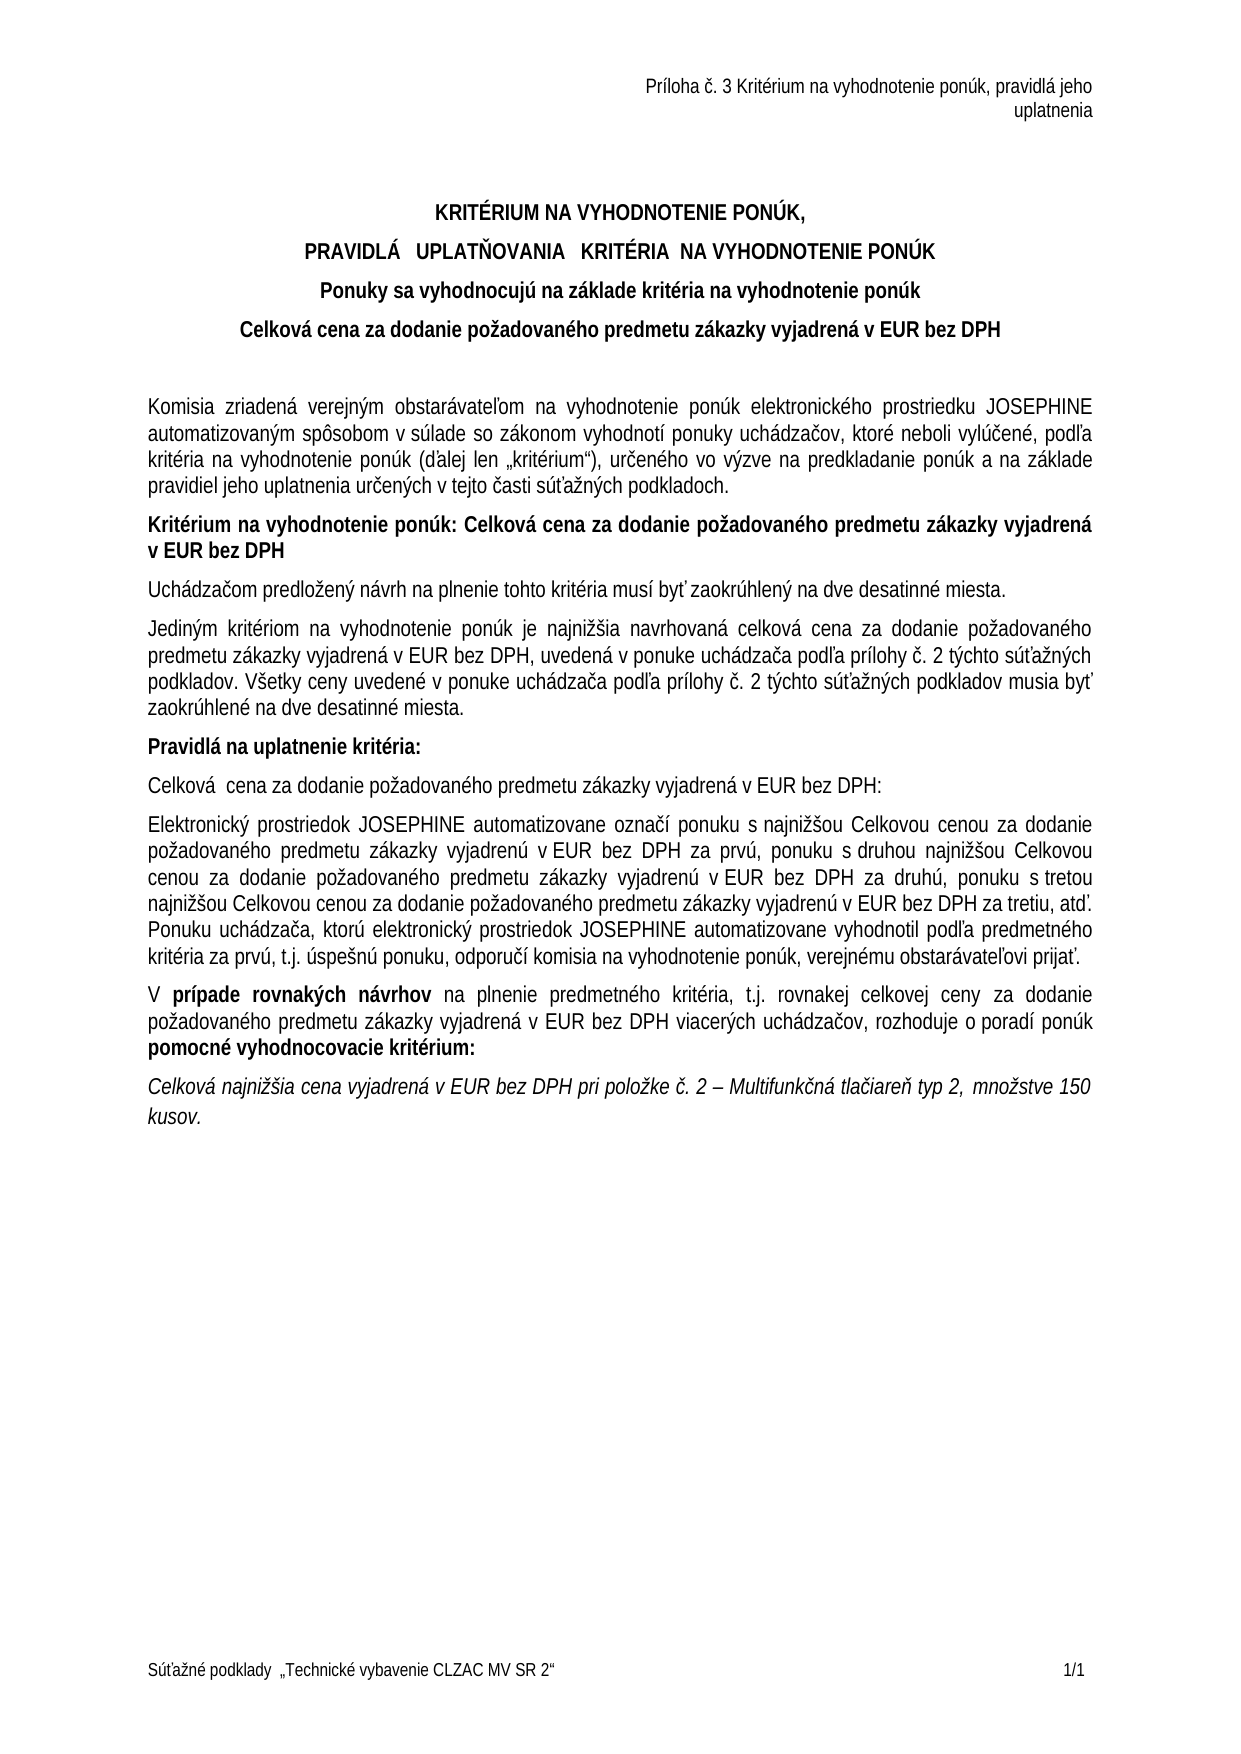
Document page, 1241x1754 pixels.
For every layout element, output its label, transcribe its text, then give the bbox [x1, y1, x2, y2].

text Celková cena za dodanie požadovaného predmetu zákazky vyjadrená v EUR bez DPH: [148, 772, 1093, 798]
text Pravidlá na uplatnenie kritéria: [148, 733, 1093, 759]
list Uchádzačom predložený návrh na plnenie tohto kritéria musí byť zaokrúhlený na dve desatinné miesta. [148, 576, 1093, 603]
text Jediným kritériom na vyhodnotenie ponúk je najnižšia navrhovaná celková cena za dodanie požadovaného predmetu zákazky vyjadrená v EUR bez DPH, uvedená v ponuke uchádzača podľa prílohy č. 2 týchto súťažných podkladov. Všetky ceny uvedené v ponuke uchádzača podľa prílohy č. 2 týchto súťažných podkladov musia byť zaokrúhlené na dve desatinné miesta. [148, 615, 1093, 721]
text Celková cena za dodanie požadovaného predmetu zákazky vyjadrená v EUR bez DPH [148, 316, 1093, 342]
text Celková najnižšia cena vyjadrená v EUR bez DPH pri položke č. 2 – Multifunkčná tlačiareň typ 2, množstve 150 kusov. [148, 1073, 1093, 1129]
text Elektronický prostriedok JOSEPHINE automatizovane označí ponuku s najnižšou Celkovou cenou za dodanie požadovaného predmetu zákazky vyjadrenú v EUR bez DPH za prvú, ponuku s druhou najnižšou Celkovou cenou za dodanie požadovaného predmetu zákazky vyjadrenú v EUR bez DPH za druhú, ponuku s tretou najnižšou Celkovou cenou za dodanie požadovaného predmetu zákazky vyjadrenú v EUR bez DPH za tretiu, atď. Ponuku uchádzača, ktorú elektronický prostriedok JOSEPHINE automatizovane vyhodnotil podľa predmetného kritéria za prvú, t.j. úspešnú ponuku, odporučí komisia na vyhodnotenie ponúk, verejnému obstarávateľovi prijať. [148, 811, 1093, 969]
text PRAVIDLÁ UPLATŇOVANIA KRITÉRIA NA VYHODNOTENIE PONÚK [148, 238, 1093, 264]
text Komisia zriadená verejným obstarávateľom na vyhodnotenie ponúk elektronického prostriedku JOSEPHINE automatizovaným spôsobom v súlade so zákonom vyhodnotí ponuky uchádzačov, ktoré neboli vylúčené, podľa kritéria na vyhodnotenie ponúk (ďalej len „kritérium“), určeného vo výzve na predkladanie ponúk a na základe pravidiel jeho uplatnenia určených v tejto časti súťažných podkladoch. [148, 393, 1093, 499]
text Ponuky sa vyhodnocujú na základe kritéria na vyhodnotenie ponúk [148, 277, 1093, 303]
text KRITÉRIUM NA VYHODNOTENIE PONÚK, [148, 199, 1093, 225]
text Kritérium na vyhodnotenie ponúk: Celková cena za dodanie požadovaného predmetu zákazky vyjadrená v EUR bez DPH [148, 511, 1093, 564]
text V prípade rovnakých návrhov na plnenie predmetného kritéria, t.j. rovnakej celkovej ceny za dodanie požadovaného predmetu zákazky vyjadrená v EUR bez DPH viacerých uchádzačov, rozhoduje o poradí ponúk pomocné vyhodnocovacie kritérium: [148, 981, 1093, 1061]
